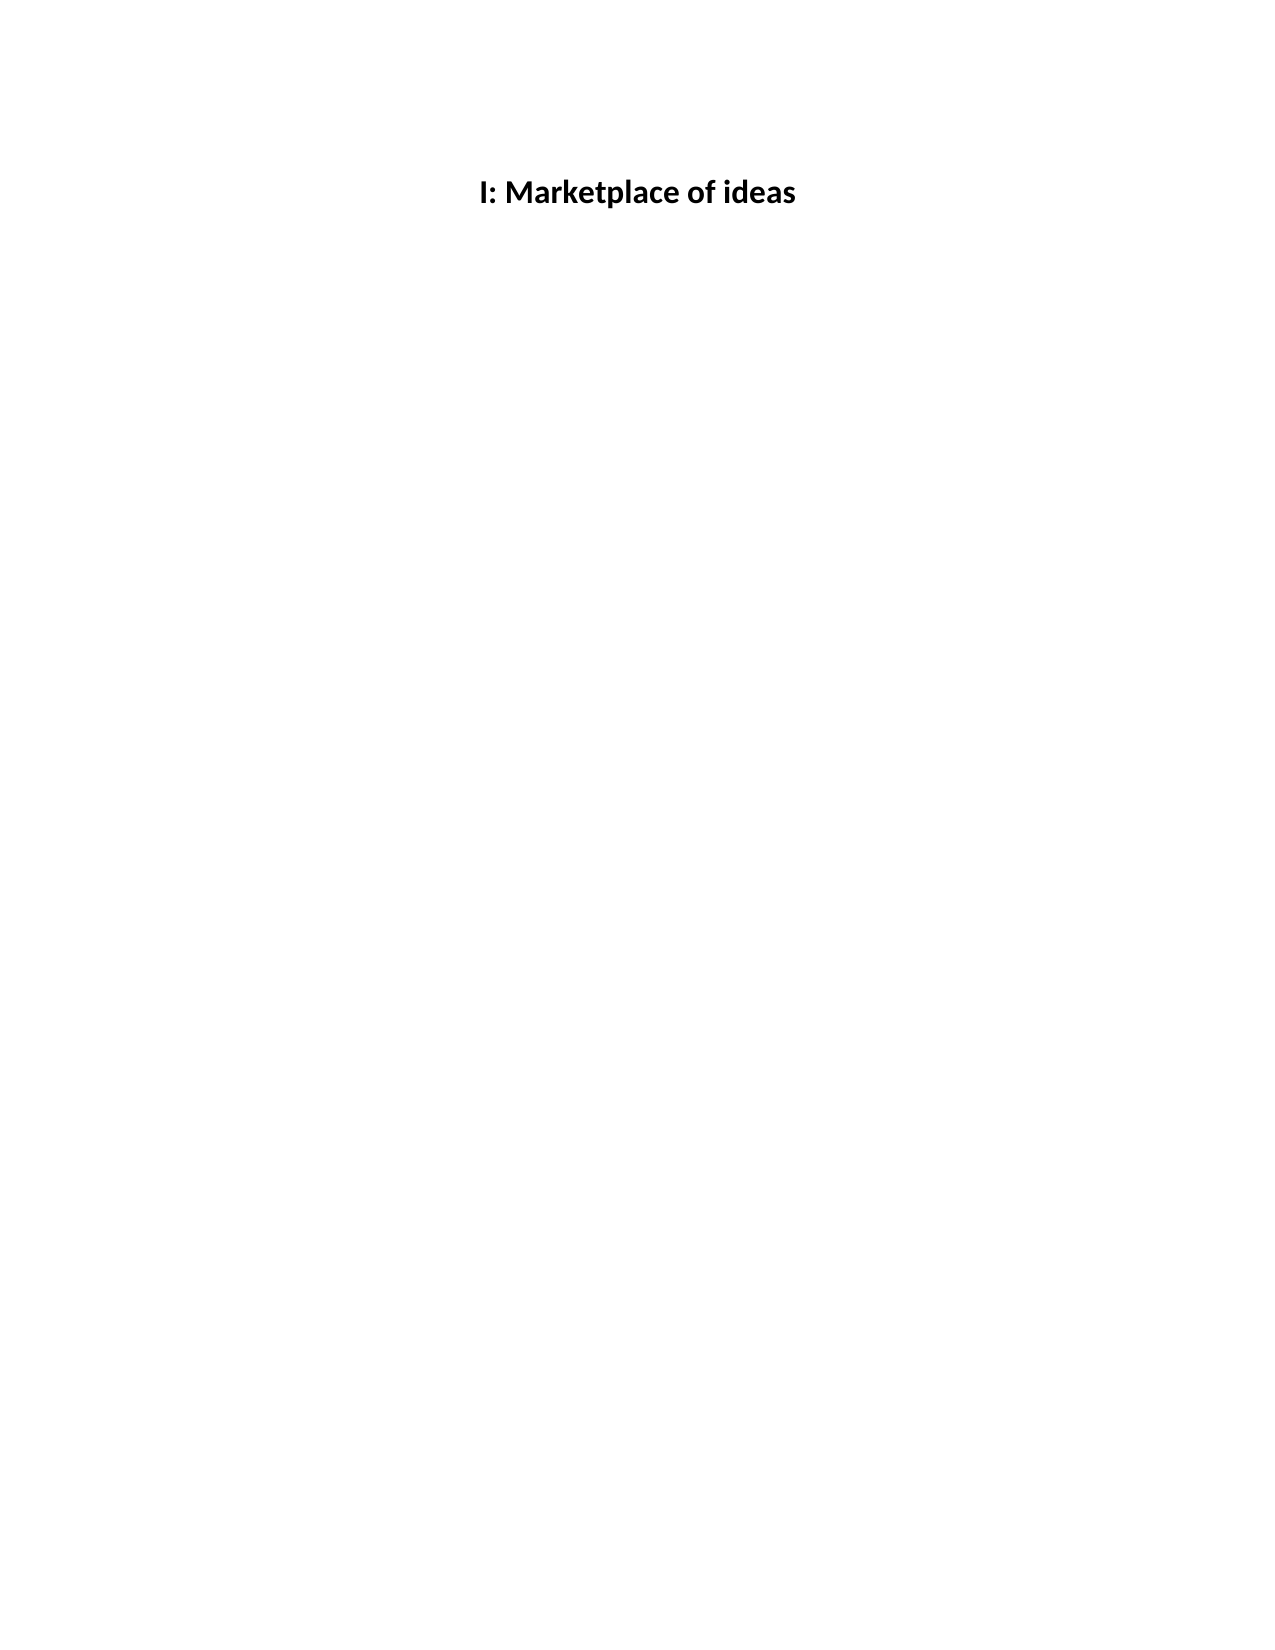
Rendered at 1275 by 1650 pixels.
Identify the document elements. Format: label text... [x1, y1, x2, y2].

subtitle I: Marketplace of ideas [187, 171, 1087, 212]
